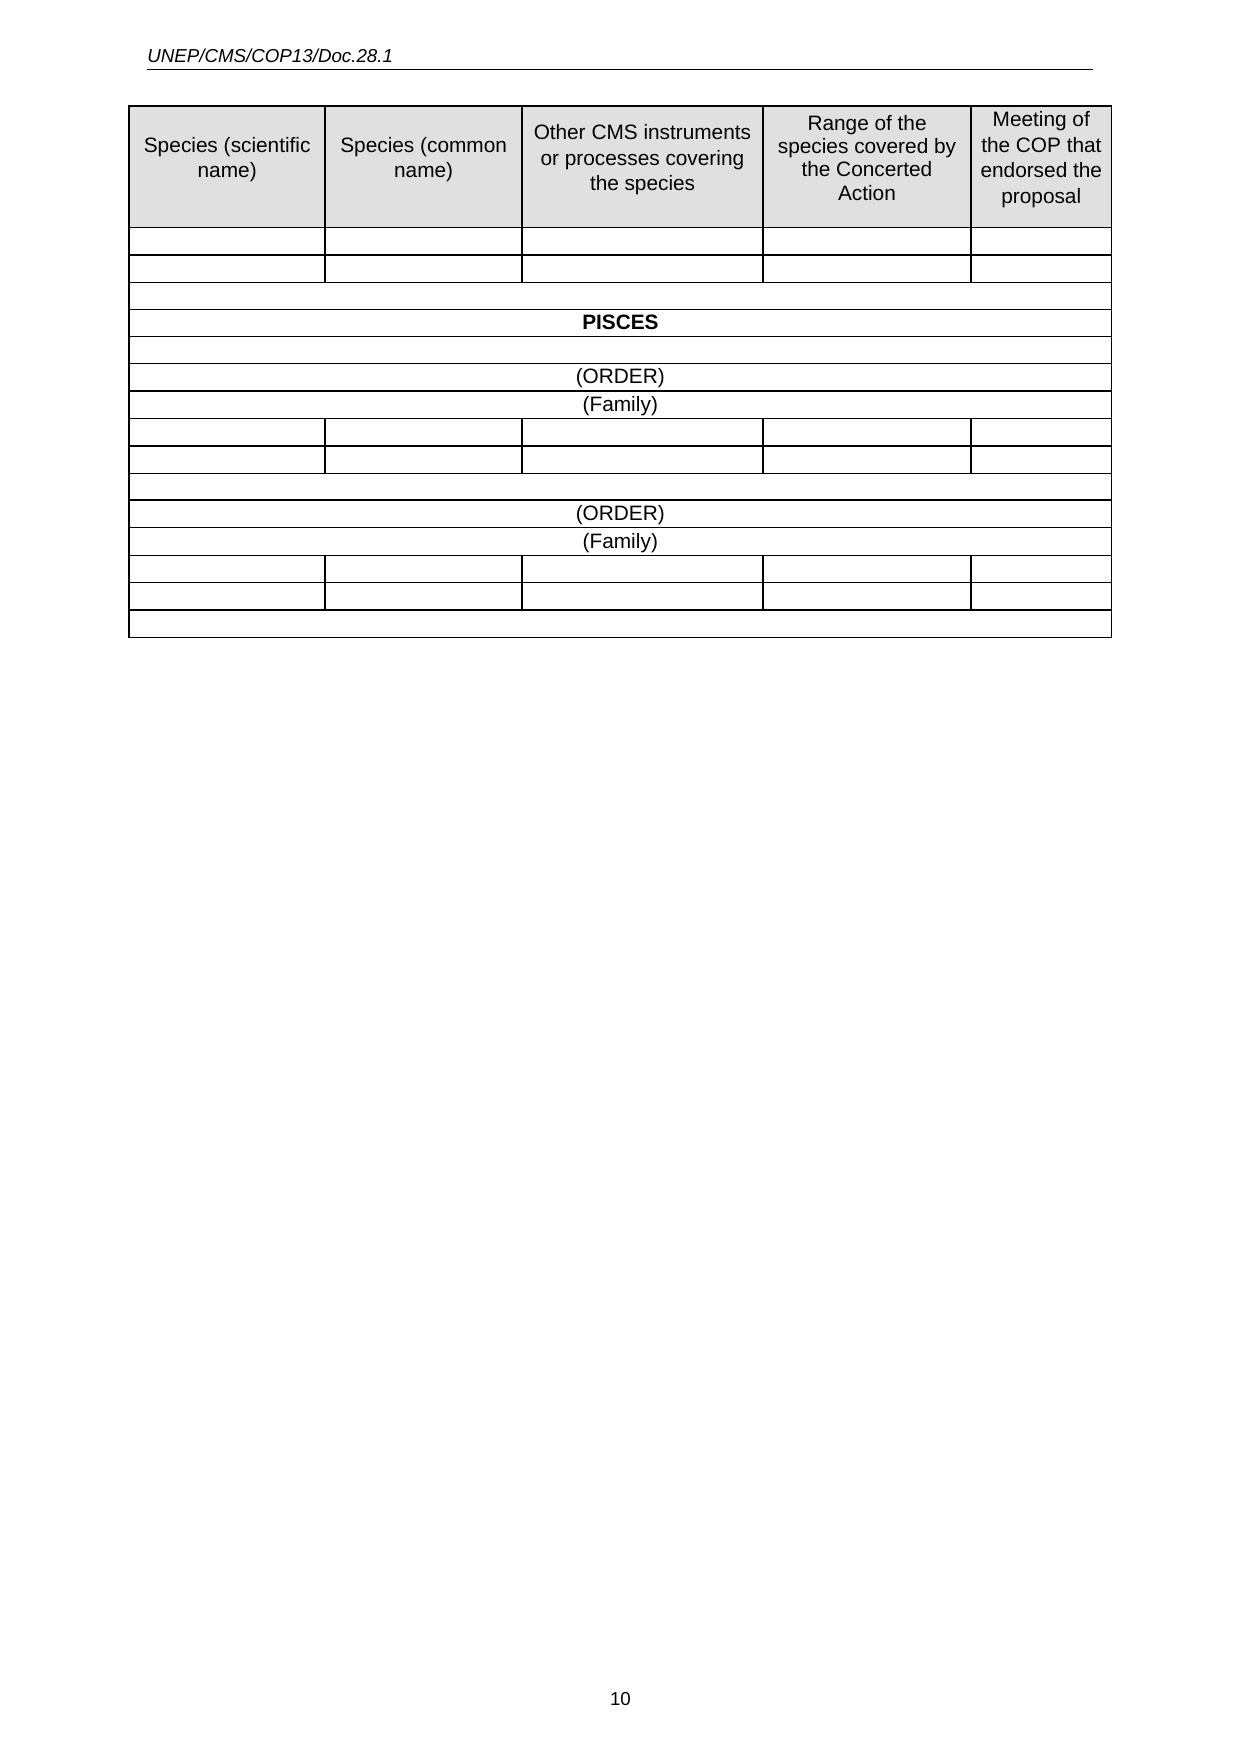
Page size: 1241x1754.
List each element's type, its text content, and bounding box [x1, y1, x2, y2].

table_cell [130, 256, 324, 282]
table_cell [523, 419, 762, 445]
table_cell [130, 556, 324, 582]
table_cell [523, 583, 762, 609]
table_cell [523, 556, 762, 582]
table_cell [764, 419, 970, 445]
table_cell [130, 583, 324, 609]
table_cell [523, 447, 762, 472]
table_cell [972, 556, 1111, 582]
table_cell [130, 447, 324, 472]
table_cell [972, 256, 1111, 282]
table_cell [523, 228, 762, 254]
table_cell [130, 474, 1111, 499]
table_cell [130, 283, 1111, 308]
table_header Range of the species covered by the Concerted Action [764, 107, 970, 227]
table_cell PISCES [130, 310, 1111, 336]
table_header Other CMS instruments or processes covering the species [523, 107, 762, 227]
table_cell [972, 228, 1111, 254]
table_cell [130, 228, 324, 254]
table_cell [130, 337, 1111, 362]
table_cell [972, 583, 1111, 609]
table_cell (Family) [130, 392, 1111, 418]
table_cell [130, 611, 1111, 637]
table_cell [326, 583, 521, 609]
table_cell [972, 447, 1111, 472]
table_cell [326, 447, 521, 472]
table_cell [523, 256, 762, 282]
table_cell [764, 583, 970, 609]
table_cell [326, 419, 521, 445]
table_cell (ORDER) [130, 501, 1111, 527]
table_header Species (common name) [326, 107, 521, 227]
table_header Meeting of the COP that endorsed the proposal [972, 107, 1111, 227]
table_cell (ORDER) [130, 364, 1111, 390]
table_cell (Family) [130, 528, 1111, 554]
table_cell [326, 556, 521, 582]
table_cell [130, 419, 324, 445]
table_cell [326, 228, 521, 254]
table_cell [326, 256, 521, 282]
table_cell [764, 256, 970, 282]
table_cell [764, 228, 970, 254]
table_cell [972, 419, 1111, 445]
table_header Species (scientific name) [130, 107, 324, 227]
table_cell [764, 447, 970, 472]
table_cell [764, 556, 970, 582]
